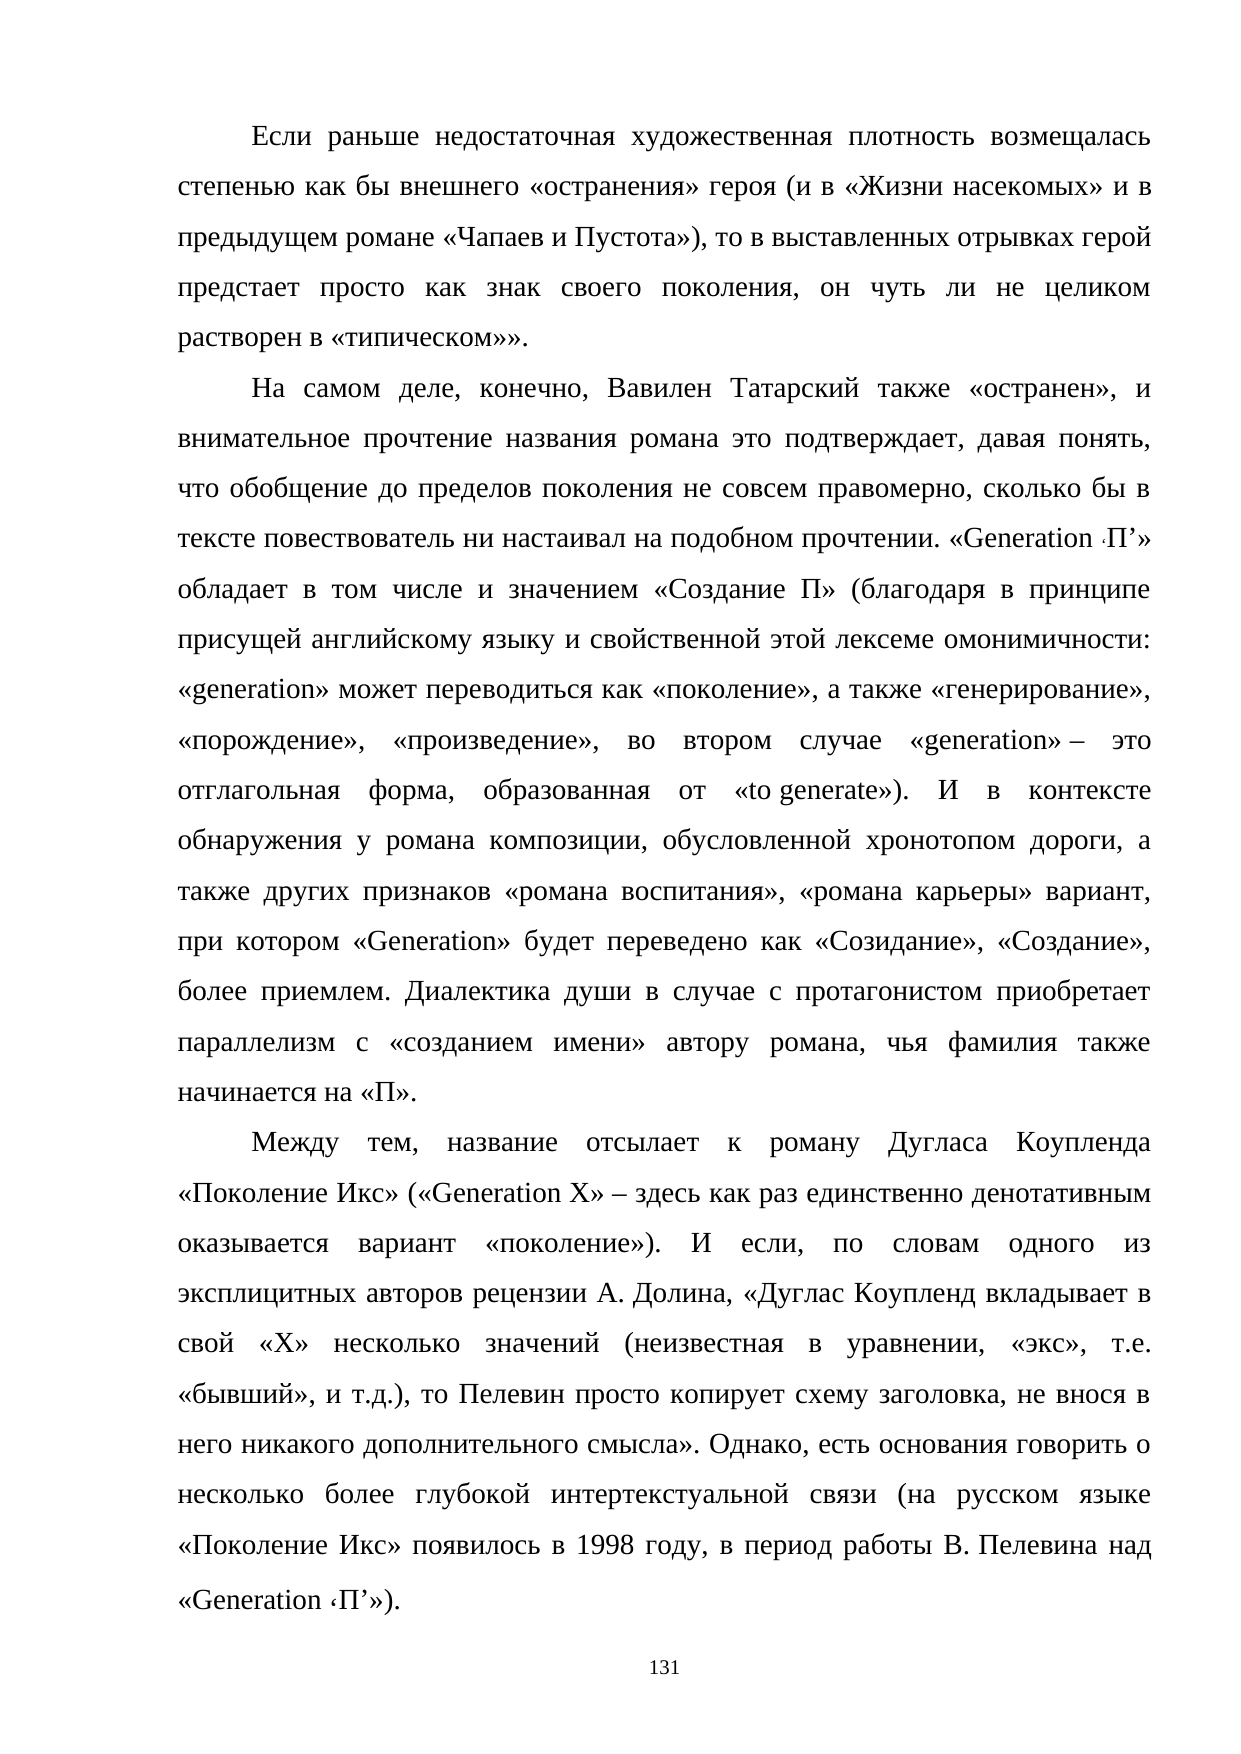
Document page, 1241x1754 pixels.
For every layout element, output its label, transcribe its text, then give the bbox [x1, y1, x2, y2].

text На самом деле, конечно, Вавилен Татарский также «остранен», и внимательное прочтение названия романа это подтверждает, давая понять, что обобщение до пределов поколения не совсем правомерно, сколько бы в тексте повествователь ни настаивал на подобном прочтении. «Generation ‘П’» обладает в том числе и значением «Создание П» (благодаря в принципе присущей английскому языку и свойственной этой лексеме омонимичности: «generation» может переводиться как «поколение», а также «генерирование», «порождение», «произведение», во втором случае «generation» – это отглагольная форма, образованная от «to generatе»). И в контексте обнаружения у романа композиции, обусловленной хронотопом дороги, а также других признаков «романа воспитания», «романа карьеры» вариант, при котором «Generation» будет переведено как «Созидание», «Создание», более приемлем. Диалектика души в случае с протагонистом приобретает параллелизм с «созданием имени» автору романа, чья фамилия также начинается на «П». [177, 370, 1152, 1108]
text Если раньше недостаточная художественная плотность возмещалась степенью как бы внешнего остранения героя (и в Жизни насекомых и в предыдущем романе Чапаев и Пустота), то в выставленных отрывках герой предстает просто как знак своего поколения, он чуть ли не целиком растворен в типическом». [177, 118, 1152, 353]
text Между тем, название отсылает к роману Дугласа Коупленда «Поколение Икс» («Generation Х» – здесь как раз единственно денотативным оказывается вариант «поколение»). И если, по словам одного из эксплицитных авторов рецензии А. Долина, «Дуглас Коупленд вкладывает в свой Х несколько значений (неизвестная в уравнении, экс, т.е. бывший, и т.д.), то Пелевин просто копирует схему заголовка, не внося в него никакого дополнительного смысла». Однако, есть основания говорить о несколько более глубокой интертекстуальной связи (на русском языке «Поколение Икс» появилось в 1998 году, в период работы В. Пелевина над «Generation ‘П’»). [177, 1124, 1152, 1625]
